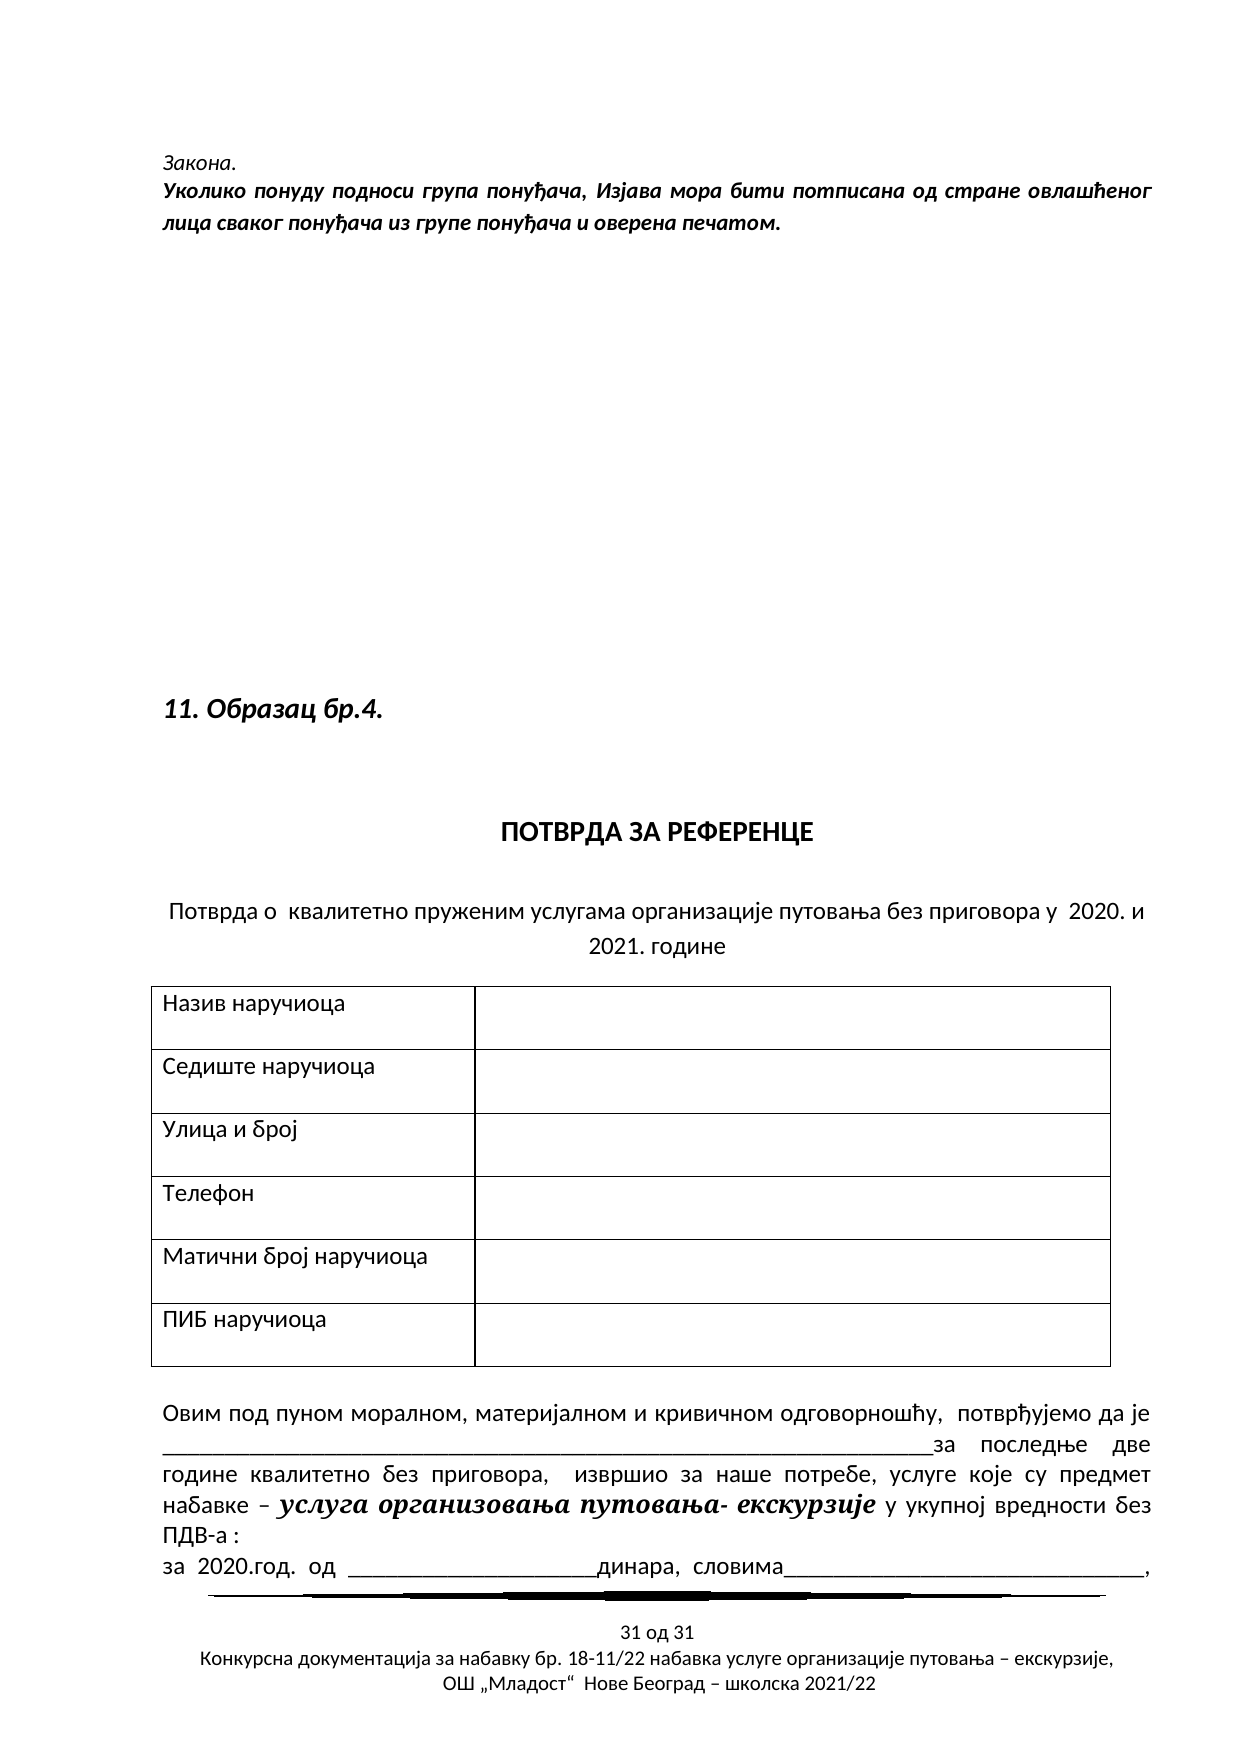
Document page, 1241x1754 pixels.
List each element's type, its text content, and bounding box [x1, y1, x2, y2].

text Овим под пуном моралном, материјалном и кривичном одговорношћу, потврђујемо да је ______________________________________________________________за последње две године квалитетно без приговора, извршио за наше потребе, услуге које су предмет набавке – услуга организовања путовања- екскурзије у укупној вредности без ПДВ-а : [162, 1397, 1152, 1550]
text Потврда о квалитетно пруженим услугама организације путовања без приговора у 2020. и 2021. године [162, 895, 1152, 961]
text ПОТВРДА ЗА РЕФЕРЕНЦЕ [162, 813, 1152, 849]
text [162, 1550, 1152, 1581]
text 11. Образац бр.4. [162, 690, 1152, 726]
table_cell Матични број наручиоца [152, 1240, 474, 1303]
text Уколико понуду подноси група понуђача, Изјава мора бити потписана од стране овлашћеног лица сваког понуђача из групе понуђача и оверена печатом. [162, 176, 1152, 236]
table_cell [476, 1114, 1110, 1176]
table_cell Улица и број [152, 1114, 474, 1176]
table_cell ПИБ наручиоца [152, 1304, 474, 1366]
table_header Назив наручиоца [152, 987, 474, 1049]
table_cell [476, 1050, 1110, 1113]
table_cell [476, 1304, 1110, 1366]
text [162, 148, 1152, 176]
table_cell Телефон [152, 1177, 474, 1239]
table_cell [476, 1177, 1110, 1239]
table_header [476, 987, 1110, 1049]
table_cell [476, 1240, 1110, 1303]
table_cell Седиште наручиоца [152, 1050, 474, 1113]
